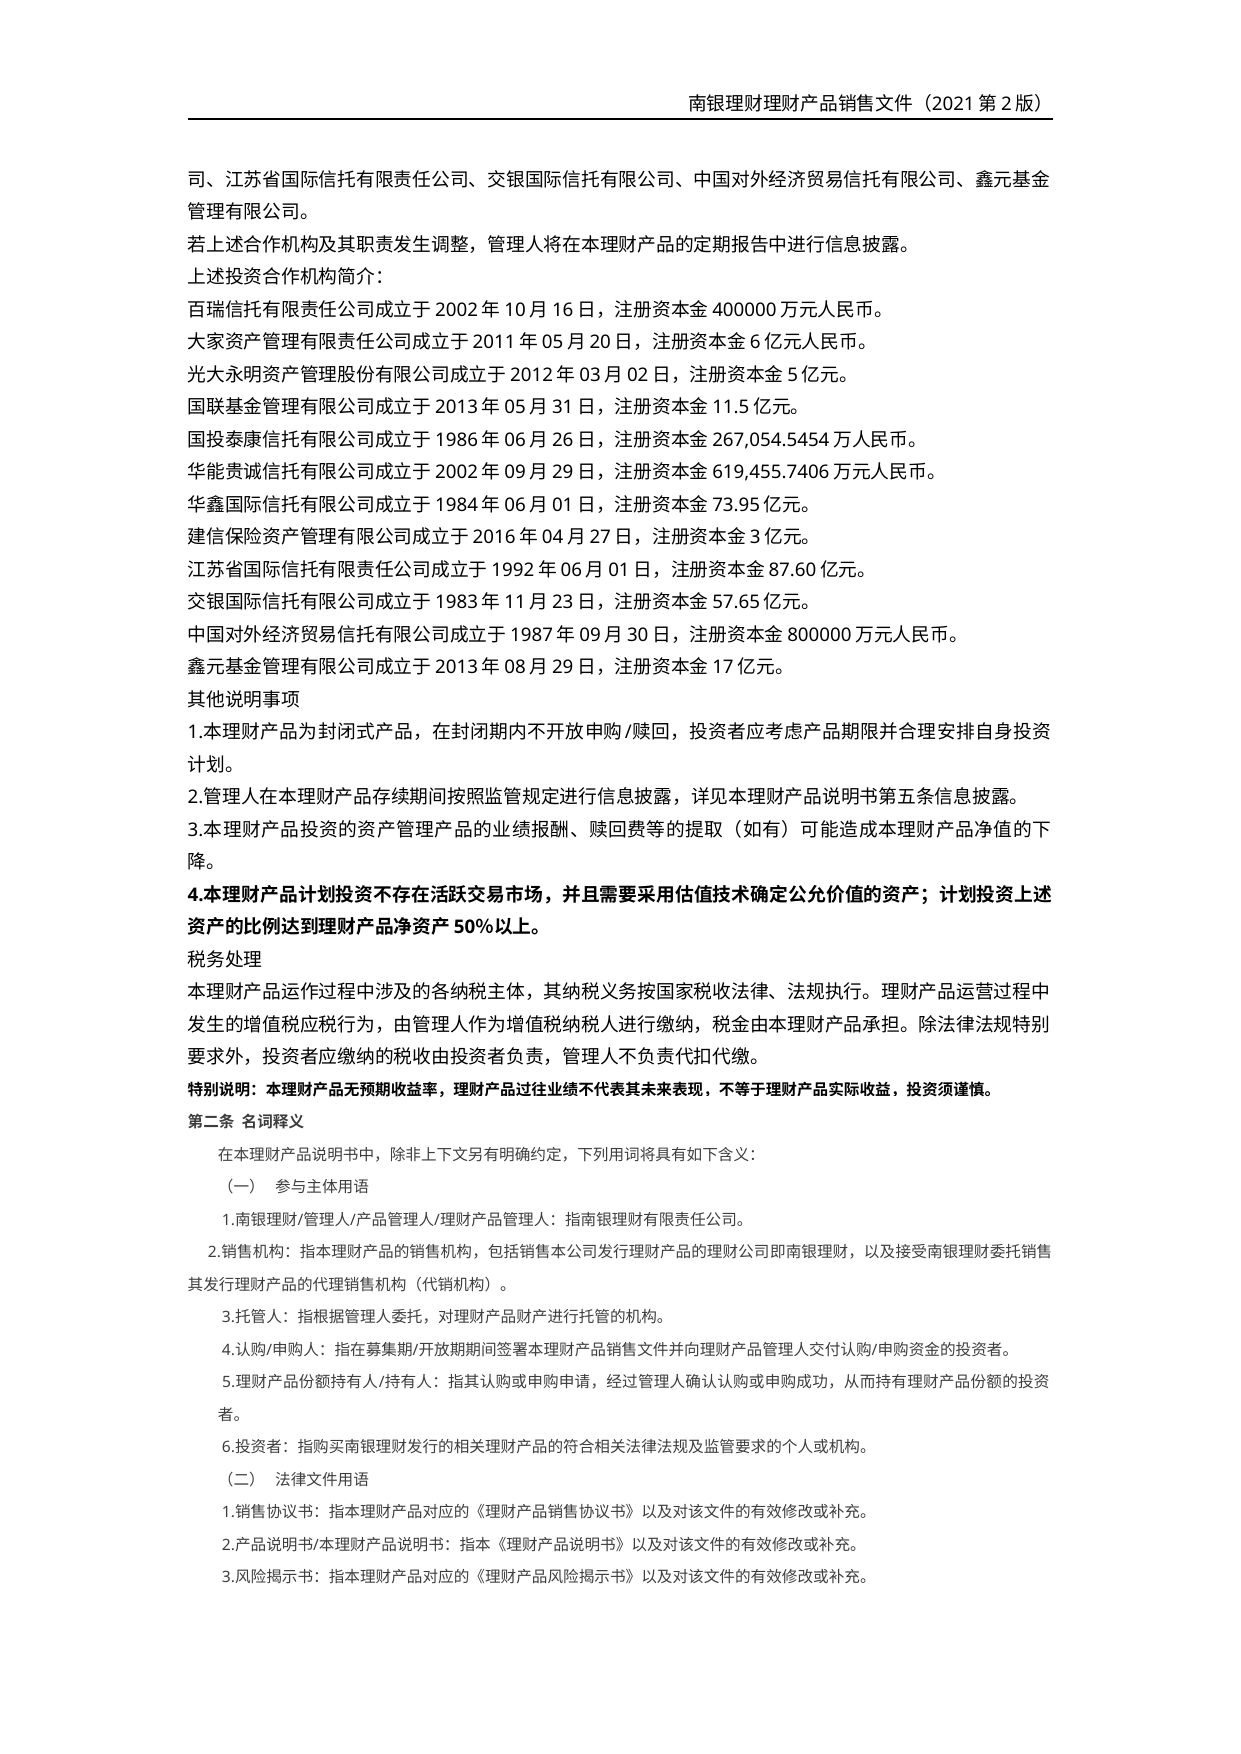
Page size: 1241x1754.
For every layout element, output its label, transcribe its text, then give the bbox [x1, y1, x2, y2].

list 法律文件用语 [187, 1462, 1053, 1494]
text 1.南银理财/管理人/产品管理人/理财产品管理人：指南银理财有限责任公司。 [218, 1202, 1053, 1234]
text 特别说明：本理财产品无预期收益率，理财产品过往业绩不代表其未来表现，不等于理财产品实际收益，投资须谨慎。 [187, 1072, 1053, 1104]
list 参与主体用语 [187, 1169, 1053, 1202]
text 6.投资者：指购买南银理财发行的相关理财产品的符合相关法律法规及监管要求的个人或机构。 [218, 1429, 1053, 1462]
text 1.销售协议书：指本理财产品对应的《理财产品销售协议书》以及对该文件的有效修改或补充。 [218, 1494, 1053, 1527]
text 5.理财产品份额持有人/持有人：指其认购或申购申请，经过管理人确认认购或申购成功，从而持有理财产品份额的投资者。 [218, 1364, 1053, 1429]
text 2.产品说明书/本理财产品说明书：指本《理财产品说明书》以及对该文件的有效修改或补充。 [218, 1527, 1053, 1559]
text 3.托管人：指根据管理人委托，对理财产品财产进行托管的机构。 [218, 1299, 1053, 1332]
text 在本理财产品说明书中，除非上下文另有明确约定，下列用词将具有如下含义： [187, 1137, 1053, 1169]
text 3.风险揭示书：指本理财产品对应的《理财产品风险揭示书》以及对该文件的有效修改或补充。 [218, 1559, 1053, 1592]
text 4.认购/申购人：指在募集期/开放期期间签署本理财产品销售文件并向理财产品管理人交付认购/申购资金的投资者。 [218, 1332, 1053, 1364]
text 2.销售机构：指本理财产品的销售机构，包括销售本公司发行理财产品的理财公司即南银理财，以及接受南银理财委托销售其发行理财产品的代理销售机构（代销机构）。 [187, 1234, 1053, 1299]
text 第二条 名词释义 [187, 1104, 1053, 1137]
